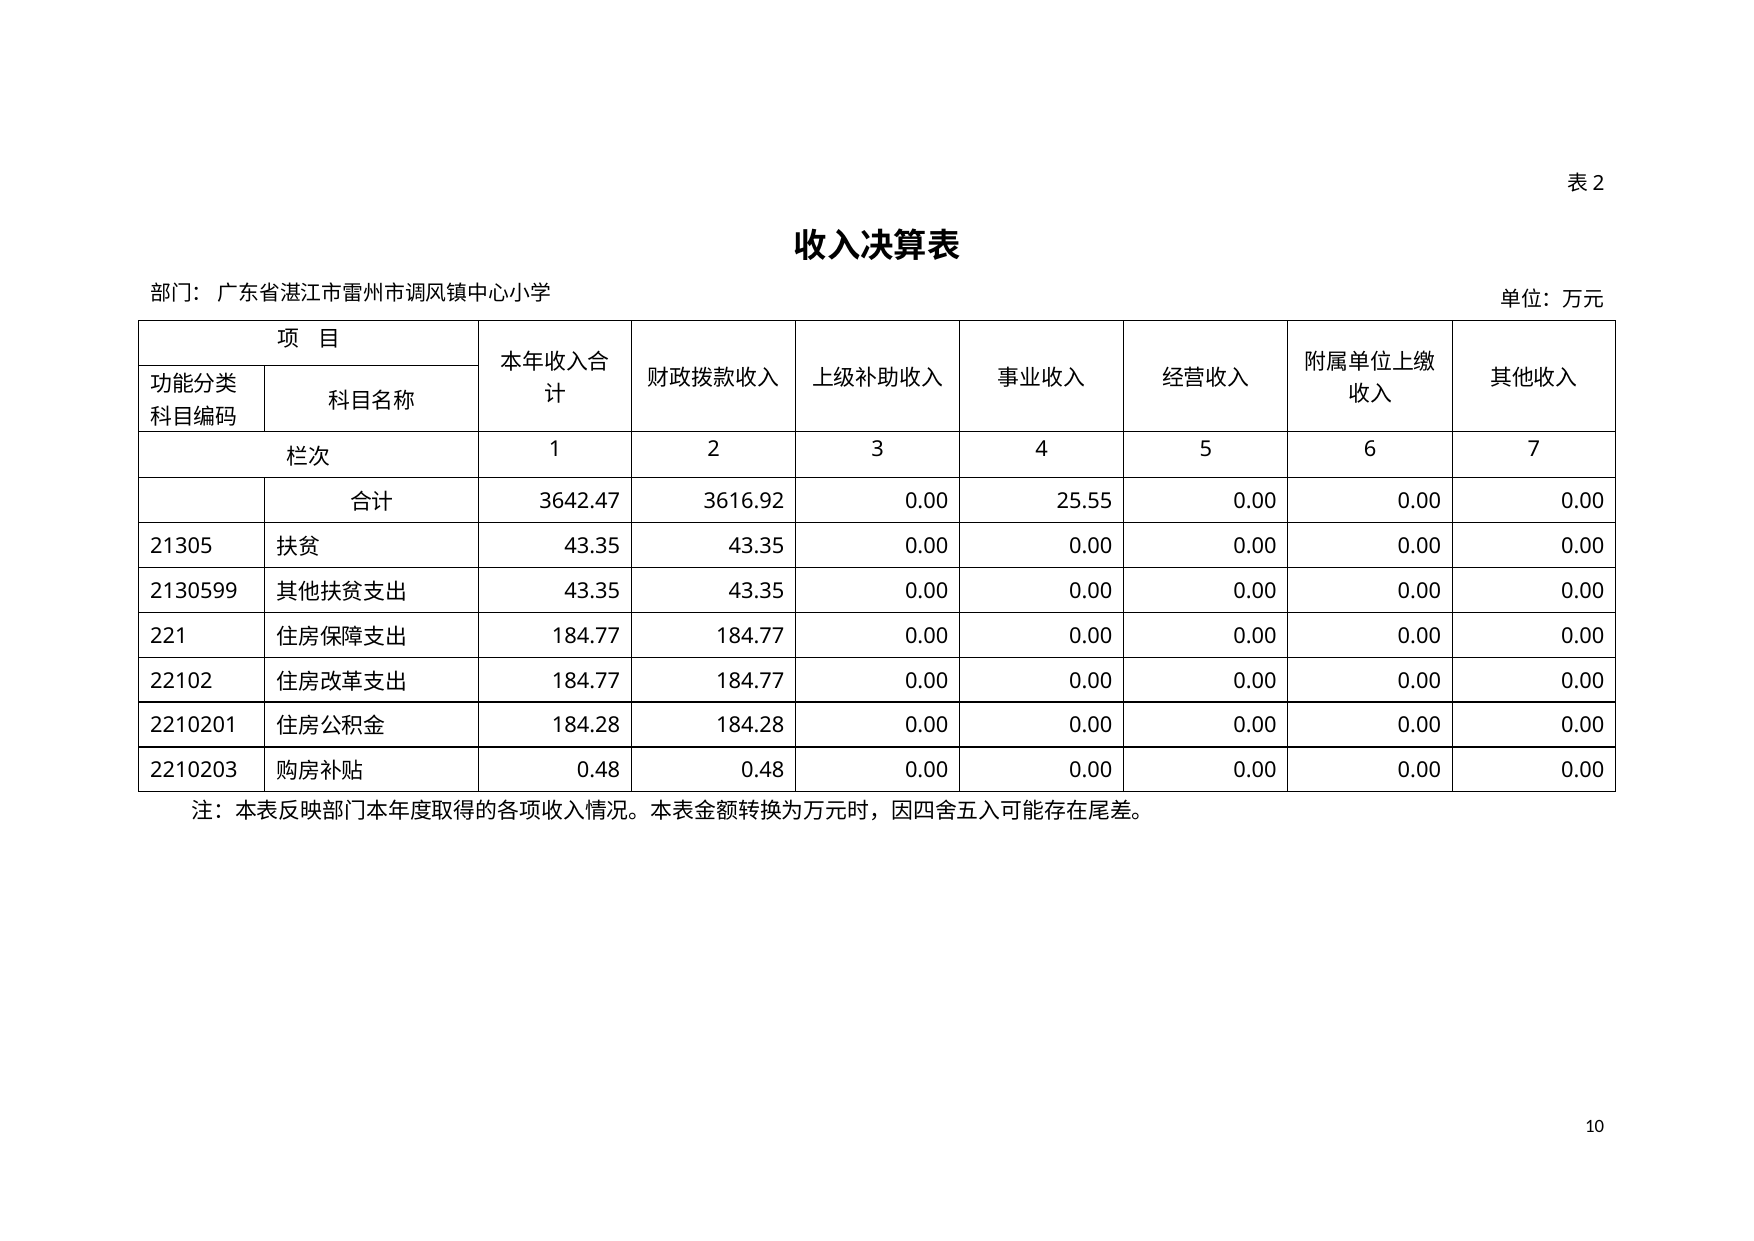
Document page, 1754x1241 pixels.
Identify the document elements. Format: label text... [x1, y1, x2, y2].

table_cell 22102 [139, 658, 264, 701]
table_cell 0.00 [1124, 703, 1287, 746]
table_cell 7 [1453, 432, 1615, 477]
table_cell 0.00 [1124, 568, 1287, 612]
table_cell 住房公积金 [265, 703, 478, 746]
table_cell 0.00 [960, 703, 1123, 746]
table_cell 事业收入 [960, 321, 1123, 431]
table_cell 合计 [265, 478, 478, 522]
table_cell 住房改革支出 [265, 658, 478, 701]
table_cell 0.00 [1453, 748, 1615, 791]
table_cell 1 [479, 432, 631, 477]
table_cell 0.00 [960, 568, 1123, 612]
table_cell 43.35 [632, 568, 795, 612]
table_cell 附属单位上缴收入 [1288, 321, 1452, 431]
table_cell 0.00 [1288, 568, 1452, 612]
text 注：本表反映部门本年度取得的各项收入情况。本表金额转换为万元时，因四舍五入可能存在尾差。 [150, 792, 1604, 825]
table_cell 0.00 [1453, 568, 1615, 612]
table_cell 功能分类 科目编码 [139, 366, 264, 431]
table_cell 0.00 [1453, 613, 1615, 657]
table_cell 0.00 [796, 703, 959, 746]
table_cell 0.00 [960, 613, 1123, 657]
table_cell 0.00 [1453, 523, 1615, 567]
table_cell 6 [1288, 432, 1452, 477]
table_cell 184.77 [632, 613, 795, 657]
table_cell 栏次 [139, 432, 478, 477]
table_cell 0.00 [1288, 478, 1452, 522]
table_cell 0.00 [1124, 748, 1287, 791]
table_cell 0.00 [796, 568, 959, 612]
table_header 表2 [139, 165, 1615, 210]
table_cell 2210201 [139, 703, 264, 746]
table_cell 0.00 [796, 748, 959, 791]
table_cell 0.48 [632, 748, 795, 791]
table_cell 4 [960, 432, 1123, 477]
table_cell 住房保障支出 [265, 613, 478, 657]
table_cell 财政拨款收入 [632, 321, 795, 431]
table_cell 0.00 [796, 523, 959, 567]
table_cell 0.00 [796, 478, 959, 522]
table_cell 43.35 [479, 568, 631, 612]
table_cell [139, 478, 264, 522]
table_cell 0.00 [1124, 523, 1287, 567]
table_cell 5 [1124, 432, 1287, 477]
table_cell 43.35 [479, 523, 631, 567]
table_cell 184.77 [479, 658, 631, 701]
table_cell 2 [632, 432, 795, 477]
table_cell 扶贫 [265, 523, 478, 567]
table_cell 0.00 [1453, 703, 1615, 746]
table_cell 0.00 [1288, 703, 1452, 746]
table_cell 0.00 [1124, 658, 1287, 701]
table_cell 0.00 [1124, 613, 1287, 657]
table_cell 184.28 [632, 703, 795, 746]
table_cell 0.00 [1288, 658, 1452, 701]
table_cell 其他扶贫支出 [265, 568, 478, 612]
table_cell 2210203 [139, 748, 264, 791]
table_cell 0.48 [479, 748, 631, 791]
table_cell 其他收入 [1453, 321, 1615, 431]
table_cell 经营收入 [1124, 321, 1287, 431]
table_cell 0.00 [1288, 613, 1452, 657]
table_cell 0.00 [1288, 748, 1452, 791]
table_cell 收入决算表 [139, 210, 1615, 275]
table_cell 25.55 [960, 478, 1123, 522]
table_cell 184.28 [479, 703, 631, 746]
table_cell 购房补贴 [265, 748, 478, 791]
table_cell 0.00 [960, 523, 1123, 567]
table_cell 0.00 [796, 613, 959, 657]
table_cell 部门： 广东省湛江市雷州市调风镇中心小学 [139, 275, 1452, 320]
table_cell 0.00 [796, 658, 959, 701]
table_cell 184.77 [479, 613, 631, 657]
table_cell 3642.47 [479, 478, 631, 522]
table_cell 0.00 [960, 748, 1123, 791]
table_cell 0.00 [1124, 478, 1287, 522]
table_cell 科目名称 [265, 366, 478, 431]
table_cell 0.00 [960, 658, 1123, 701]
table_cell 2130599 [139, 568, 264, 612]
table_cell 0.00 [1453, 658, 1615, 701]
table_cell 184.77 [632, 658, 795, 701]
table_cell 0.00 [1453, 478, 1615, 522]
table_cell 21305 [139, 523, 264, 567]
table_cell 本年收入合计 [479, 321, 631, 431]
table_cell 项 目 [139, 321, 478, 365]
table_cell 单位：万元 [1452, 275, 1615, 320]
table_cell 43.35 [632, 523, 795, 567]
table_cell 221 [139, 613, 264, 657]
table_cell 0.00 [1288, 523, 1452, 567]
table_cell 3 [796, 432, 959, 477]
table_cell 上级补助收入 [796, 321, 959, 431]
table_cell 3616.92 [632, 478, 795, 522]
